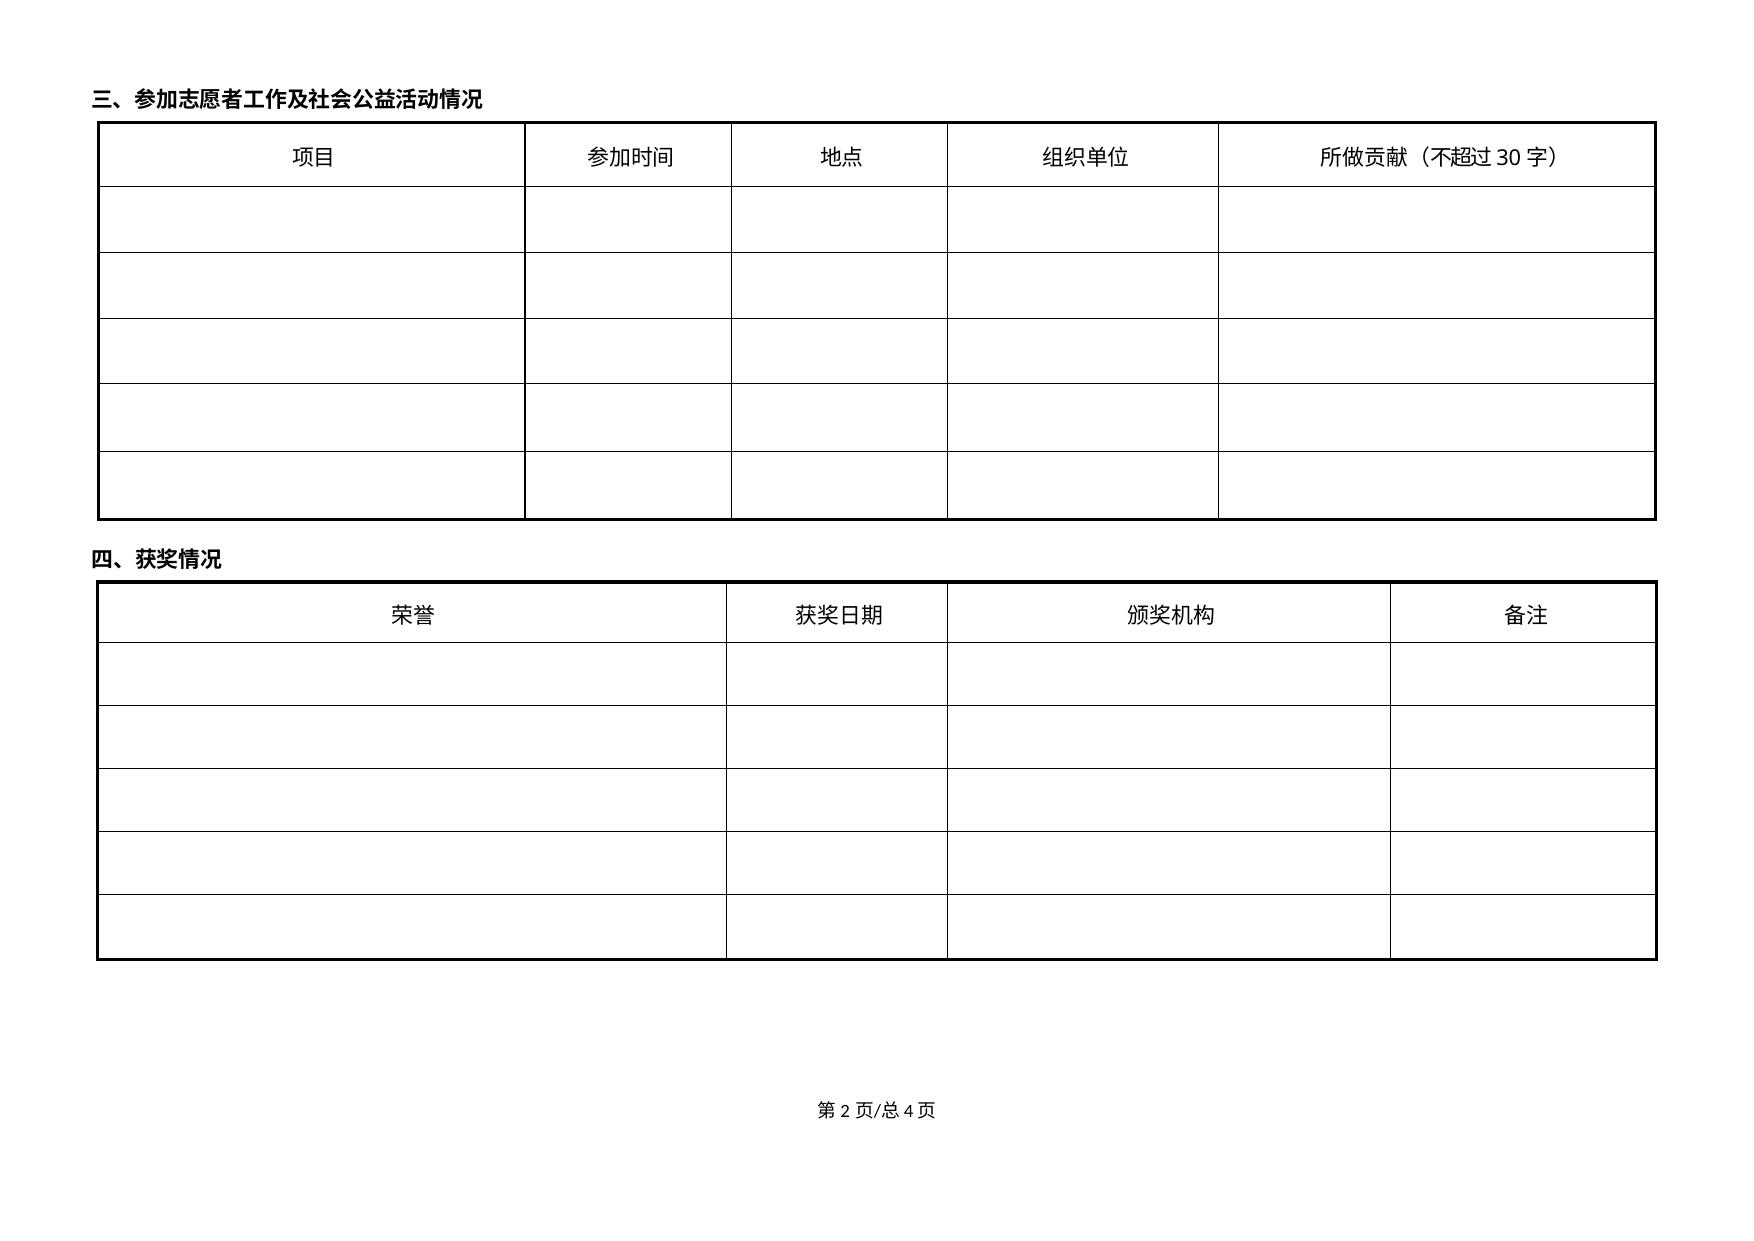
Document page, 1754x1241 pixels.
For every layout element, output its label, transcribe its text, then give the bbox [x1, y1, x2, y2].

table_header 荣誉 [99, 584, 726, 642]
table_header 备注 [1391, 584, 1655, 642]
table_cell [1219, 253, 1654, 317]
table_cell [526, 319, 731, 383]
table_cell [99, 706, 726, 768]
table_header 所做贡献（不超过 30 字） [1219, 124, 1654, 186]
table_cell [948, 769, 1390, 831]
text 三、参加志愿者工作及社会公益活动情况 [91, 77, 1673, 115]
table_cell [526, 384, 731, 451]
table_header 参加时间 [526, 124, 731, 186]
table_cell [1391, 832, 1655, 894]
table_cell [100, 452, 524, 518]
table_cell [1391, 895, 1655, 957]
table_cell [732, 187, 947, 252]
table_cell [99, 769, 726, 831]
table_cell [732, 384, 947, 451]
table_cell [100, 384, 524, 451]
table_cell [732, 452, 947, 518]
table_header 颁奖机构 [948, 584, 1390, 642]
table_cell [100, 187, 524, 252]
table_header 项目 [100, 124, 524, 186]
table_cell [732, 319, 947, 383]
text 第 2 页/总 4 页 [810, 1096, 943, 1123]
table_cell [1219, 187, 1654, 252]
table_cell [948, 319, 1218, 383]
table_cell [526, 253, 731, 317]
table_cell [727, 895, 947, 957]
table_header 地点 [732, 124, 947, 186]
table_cell [526, 187, 731, 252]
table_cell [1219, 319, 1654, 383]
table_cell [100, 319, 524, 383]
table_cell [1391, 706, 1655, 768]
table_cell [99, 895, 726, 957]
table_cell [948, 384, 1218, 451]
table_cell [99, 832, 726, 894]
text 四、获奖情况 [91, 542, 1673, 574]
table_cell [1219, 384, 1654, 451]
table_cell [727, 643, 947, 705]
table_cell [727, 832, 947, 894]
table_cell [1219, 452, 1654, 518]
table_cell [948, 706, 1390, 768]
table_cell [732, 253, 947, 317]
table_cell [727, 706, 947, 768]
table_cell [948, 895, 1390, 957]
table_cell [948, 832, 1390, 894]
table_cell [727, 769, 947, 831]
table_cell [948, 253, 1218, 317]
table_cell [100, 253, 524, 317]
table_cell [1391, 769, 1655, 831]
table_cell [526, 452, 731, 518]
table_header 获奖日期 [727, 584, 947, 642]
table_cell [1391, 643, 1655, 705]
table_cell [948, 643, 1390, 705]
table_cell [99, 643, 726, 705]
table_cell [948, 187, 1218, 252]
table_header 组织单位 [948, 124, 1218, 186]
table_cell [948, 452, 1218, 518]
